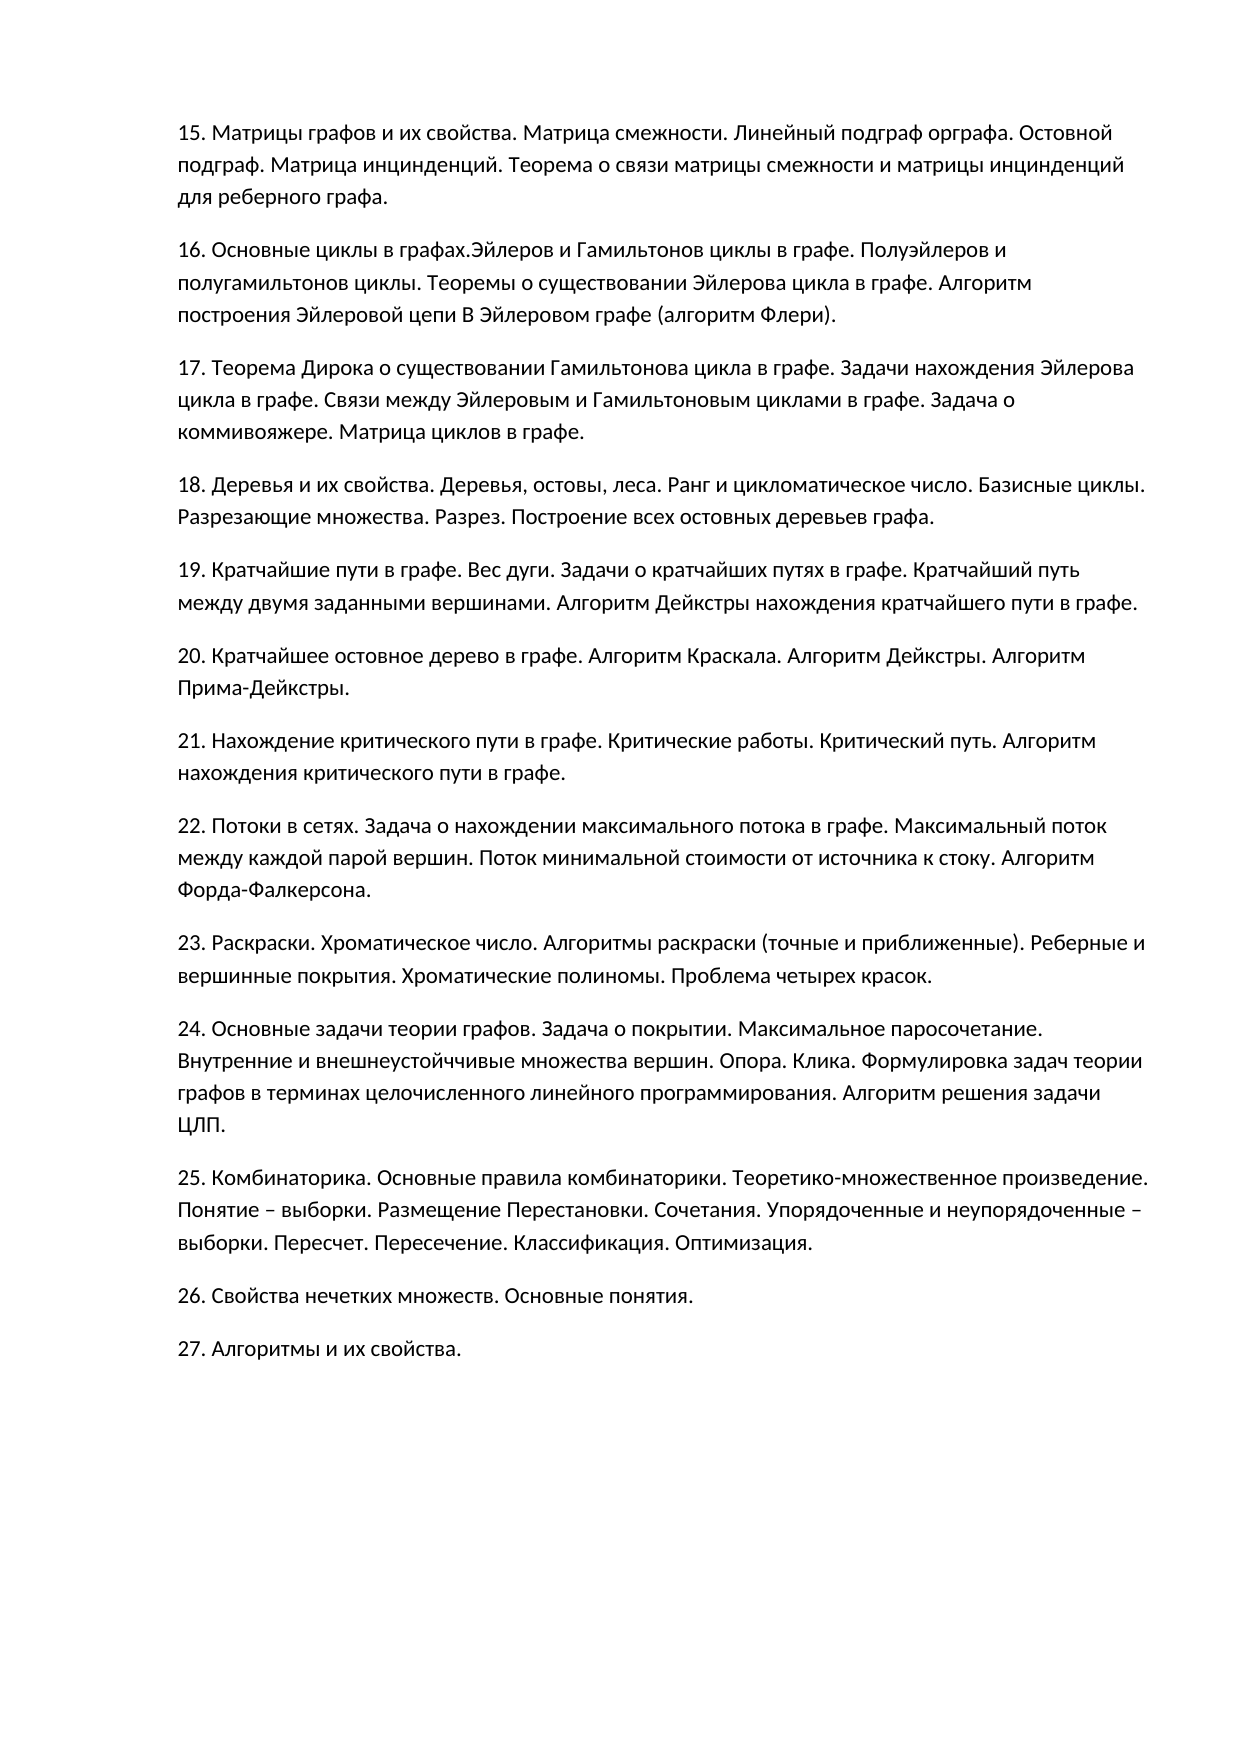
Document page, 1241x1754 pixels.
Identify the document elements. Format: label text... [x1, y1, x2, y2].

text 16. Основные циклы в графах.Эйлеров и Гамильтонов циклы в графе. Полуэйлеров и полугамильтонов циклы. Теоремы о существовании Эйлерова цикла в графе. Алгоритм построения Эйлеровой цепи В Эйлеровом графе (алгоритм Флери). [177, 236, 1152, 328]
text 15. Матрицы графов и их свойства. Матрица смежности. Линейный подграф орграфа. Остовной подграф. Матрица инцинденций. Теорема о связи матрицы смежности и матрицы инцинденций для реберного графа. [177, 118, 1152, 211]
text 21. Нахождение критического пути в графе. Критические работы. Критический путь. Алгоритм нахождения критического пути в графе. [177, 726, 1152, 786]
text 25. Комбинаторика. Основные правила комбинаторики. Теоретико-множественное произведение. Понятие – выборки. Размещение Перестановки. Сочетания. Упорядоченные и неупорядоченные – выборки. Пересчет. Пересечение. Классификация. Оптимизация. [177, 1163, 1152, 1256]
text 20. Кратчайшее остовное дерево в графе. Алгоритм Краскала. Алгоритм Дейкстры. Алгоритм Прима-Дейкстры. [177, 641, 1152, 701]
text 26. Свойства нечетких множеств. Основные понятия. [177, 1281, 1152, 1309]
text 23. Раскраски. Хроматическое число. Алгоритмы раскраски (точные и приближенные). Реберные и вершинные покрытия. Хроматические полиномы. Проблема четырех красок. [177, 928, 1152, 989]
text 27. Алгоритмы и их свойства. [177, 1334, 1152, 1362]
text 19. Кратчайшие пути в графе. Вес дуги. Задачи о кратчайших путях в графе. Кратчайший путь между двумя заданными вершинами. Алгоритм Дейкстры нахождения кратчайшего пути в графе. [177, 556, 1152, 616]
text 17. Теорема Дирока о существовании Гамильтонова цикла в графе. Задачи нахождения Эйлерова цикла в графе. Связи между Эйлеровым и Гамильтоновым циклами в графе. Задача о коммивояжере. Матрица циклов в графе. [177, 353, 1152, 445]
text 24. Основные задачи теории графов. Задача о покрытии. Максимальное паросочетание. Внутренние и внешнеустойччивые множества вершин. Опора. Клика. Формулировка задач теории графов в терминах целочисленного линейного программирования. Алгоритм решения задачи ЦЛП. [177, 1014, 1152, 1138]
text 22. Потоки в сетях. Задача о нахождении максимального потока в графе. Максимальный поток между каждой парой вершин. Поток минимальной стоимости от источника к стоку. Алгоритм Форда-Фалкерсона. [177, 811, 1152, 903]
text 18. Деревья и их свойства. Деревья, остовы, леса. Ранг и цикломатическое число. Базисные циклы. Разрезающие множества. Разрез. Построение всех остовных деревьев графа. [177, 470, 1152, 531]
